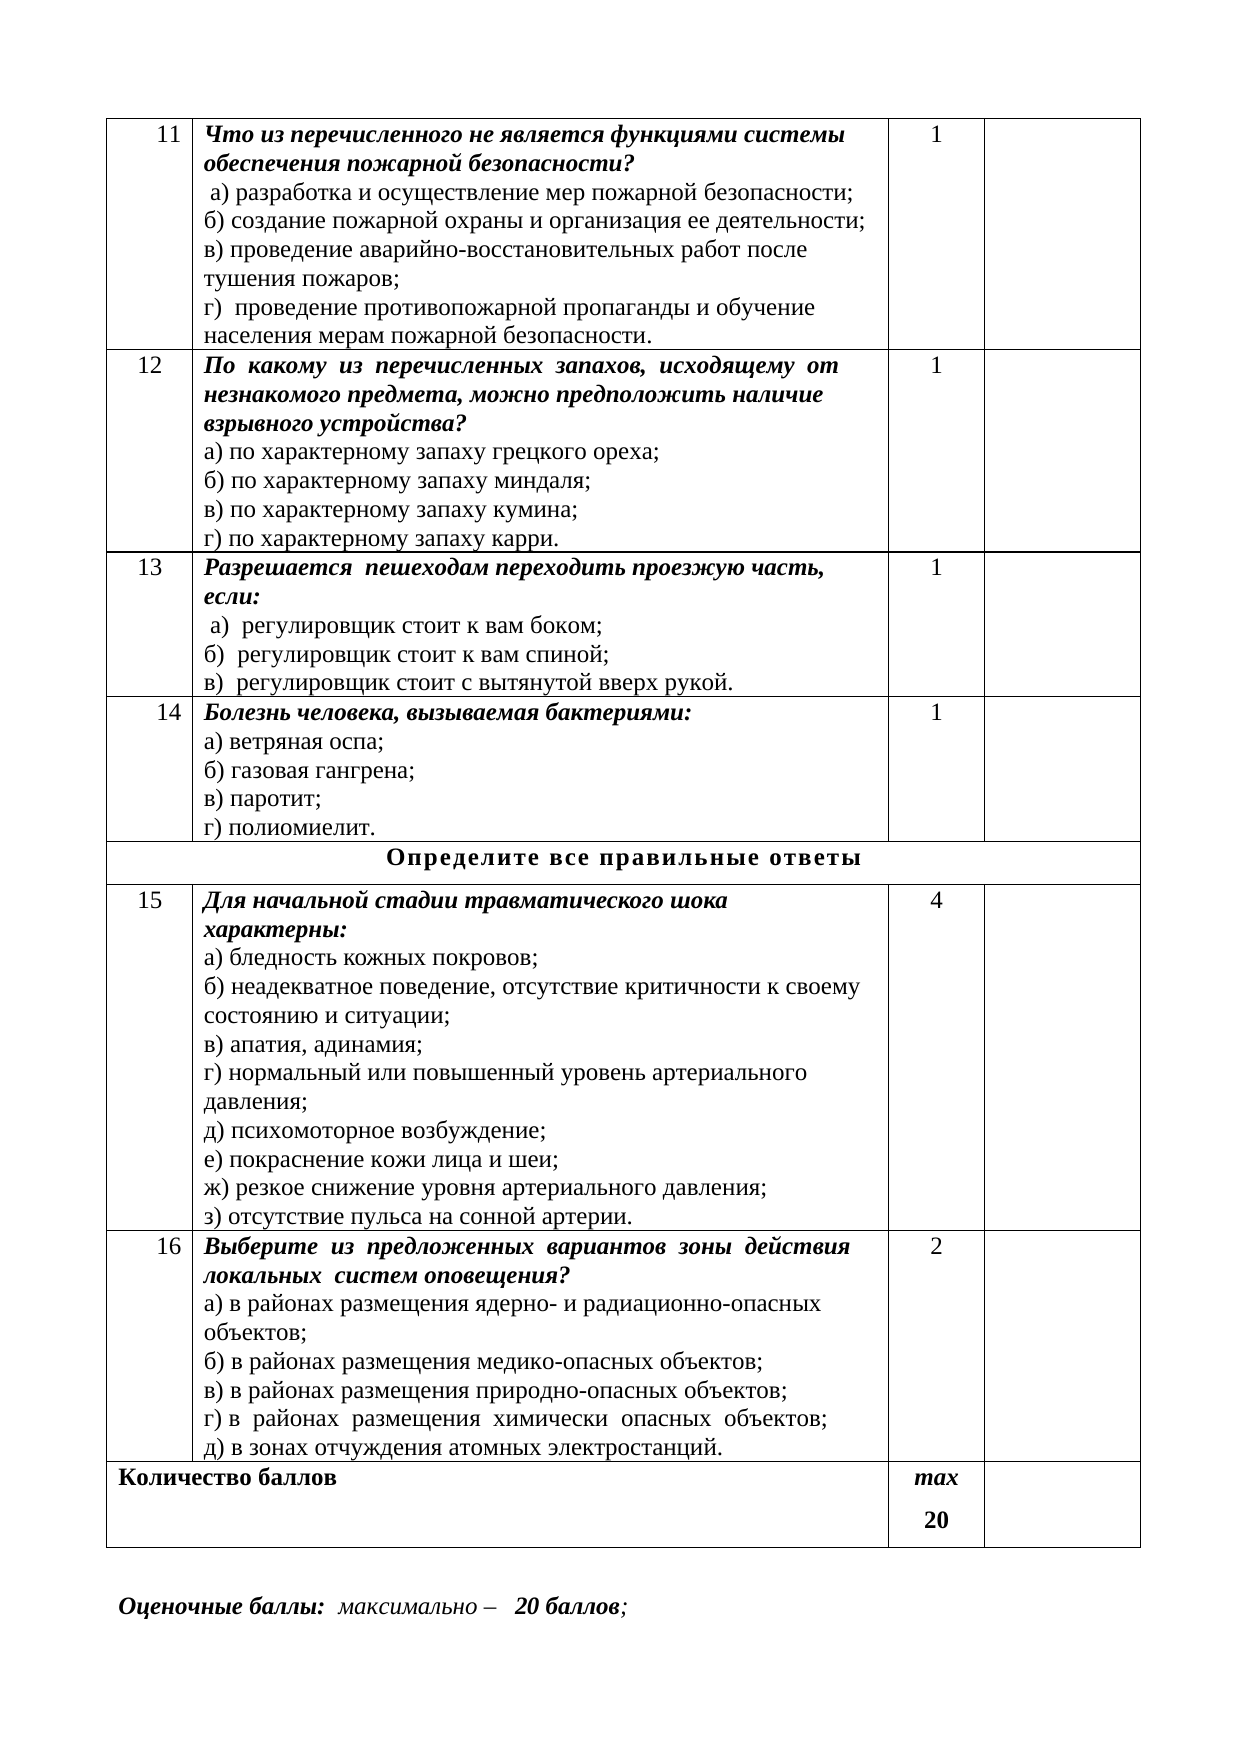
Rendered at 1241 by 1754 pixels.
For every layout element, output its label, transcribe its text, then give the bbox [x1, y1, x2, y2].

table_cell 1 [889, 697, 984, 841]
table_cell Для начальной стадии травматического шока характерны: а) бледность кожных покровов; б) неадекватное поведение, отсутствие критичности к своему состоянию и ситуации; в) апатия, адинамия; г) нормальный или повышенный уровень артериального давления; д) психомоторное возбуждение; е) покраснение кожи лица и шеи; ж) резкое снижение уровня артериального давления; з) отсутствие пульса на сонной артерии. [193, 885, 888, 1230]
table_cell 1 [889, 119, 984, 349]
table_cell Болезнь человека, вызываемая бактериями: а) ветряная оспа; б) газовая гангрена; в) паротит; г) полиомиелит. [193, 697, 888, 841]
table_cell 4 [889, 885, 984, 1230]
table_cell 11 [107, 119, 192, 349]
table_cell Выберите из предложенных вариантов зоны действия локальных систем оповещения? а) в районах размещения ядерно- и радиационно-опасных объектов; б) в районах размещения медико-опасных объектов; в) в районах размещения природно-опасных объектов; г) в районах размещения химически опасных объектов; д) в зонах отчуждения атомных электростанций. [193, 1231, 888, 1461]
table_cell 1 [889, 553, 984, 696]
table_cell [985, 119, 1140, 349]
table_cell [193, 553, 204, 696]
table_cell [985, 1462, 1140, 1547]
table_cell 12 [107, 350, 192, 551]
table_cell По какому из перечисленных запахов, исходящему от незнакомого предмета, можно предположить наличие взрывного устройства? а) по характерному запаху грецкого ореха; б) по характерному запаху миндаля; в) по характерному запаху кумина; г) по характерному запаху карри. [193, 350, 888, 551]
table_cell [985, 1231, 1140, 1461]
table_cell 14 [107, 697, 192, 841]
table_cell Определите все правильные ответы [107, 842, 1140, 884]
table_cell 2 [889, 1231, 984, 1461]
table_cell 1 [889, 350, 984, 551]
table_cell [985, 350, 1140, 551]
table_cell 16 [107, 1231, 192, 1461]
table_cell [985, 697, 1140, 841]
table_cell [985, 553, 1140, 696]
table_cell Количество баллов [107, 1462, 888, 1547]
table_cell Разрешается пешеходам переходить проезжую часть, если: а) регулировщик стоит к вам боком; б) регулировщик стоит к вам спиной; в) регулировщик стоит с вытянутой вверх рукой. [261, 553, 888, 696]
table_cell Что из перечисленного не является функциями системы обеспечения пожарной безопасности? а) разработка и осуществление мер пожарной безопасности; б) создание пожарной охраны и организация ее деятельности; в) проведение аварийно-восстановительных работ после тушения пожаров; г) проведение противопожарной пропаганды и обучение населения мерам пожарной безопасности. [193, 119, 888, 349]
table_cell mах 20 [889, 1462, 984, 1547]
text Оценочные баллы: максимально – 20 баллов; [118, 1591, 1152, 1620]
table_cell 13 [107, 553, 192, 696]
table_cell [985, 885, 1140, 1230]
table_cell 15 [107, 885, 192, 1230]
